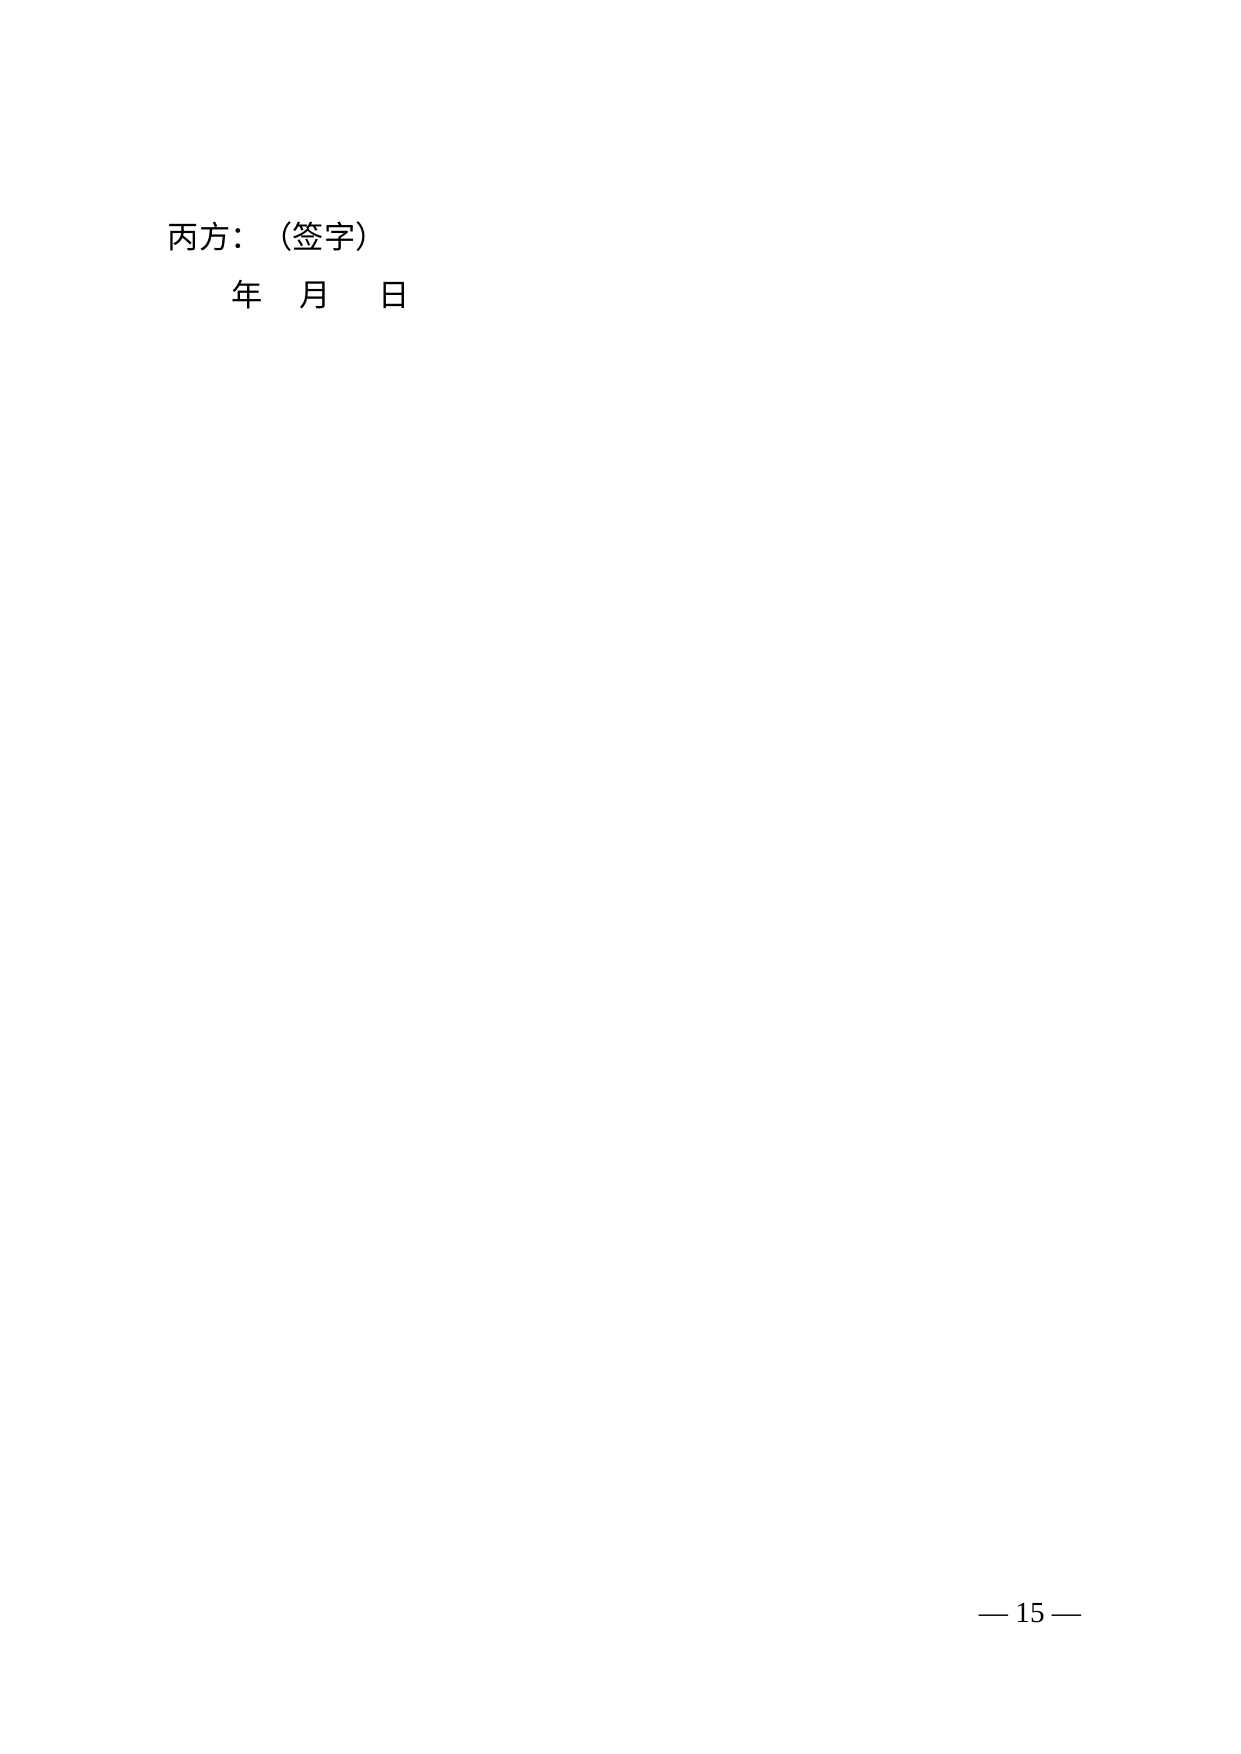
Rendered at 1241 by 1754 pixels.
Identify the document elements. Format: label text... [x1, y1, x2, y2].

text 丙方：（签字） [159, 212, 1081, 257]
text 年 月 日 [159, 271, 1081, 316]
